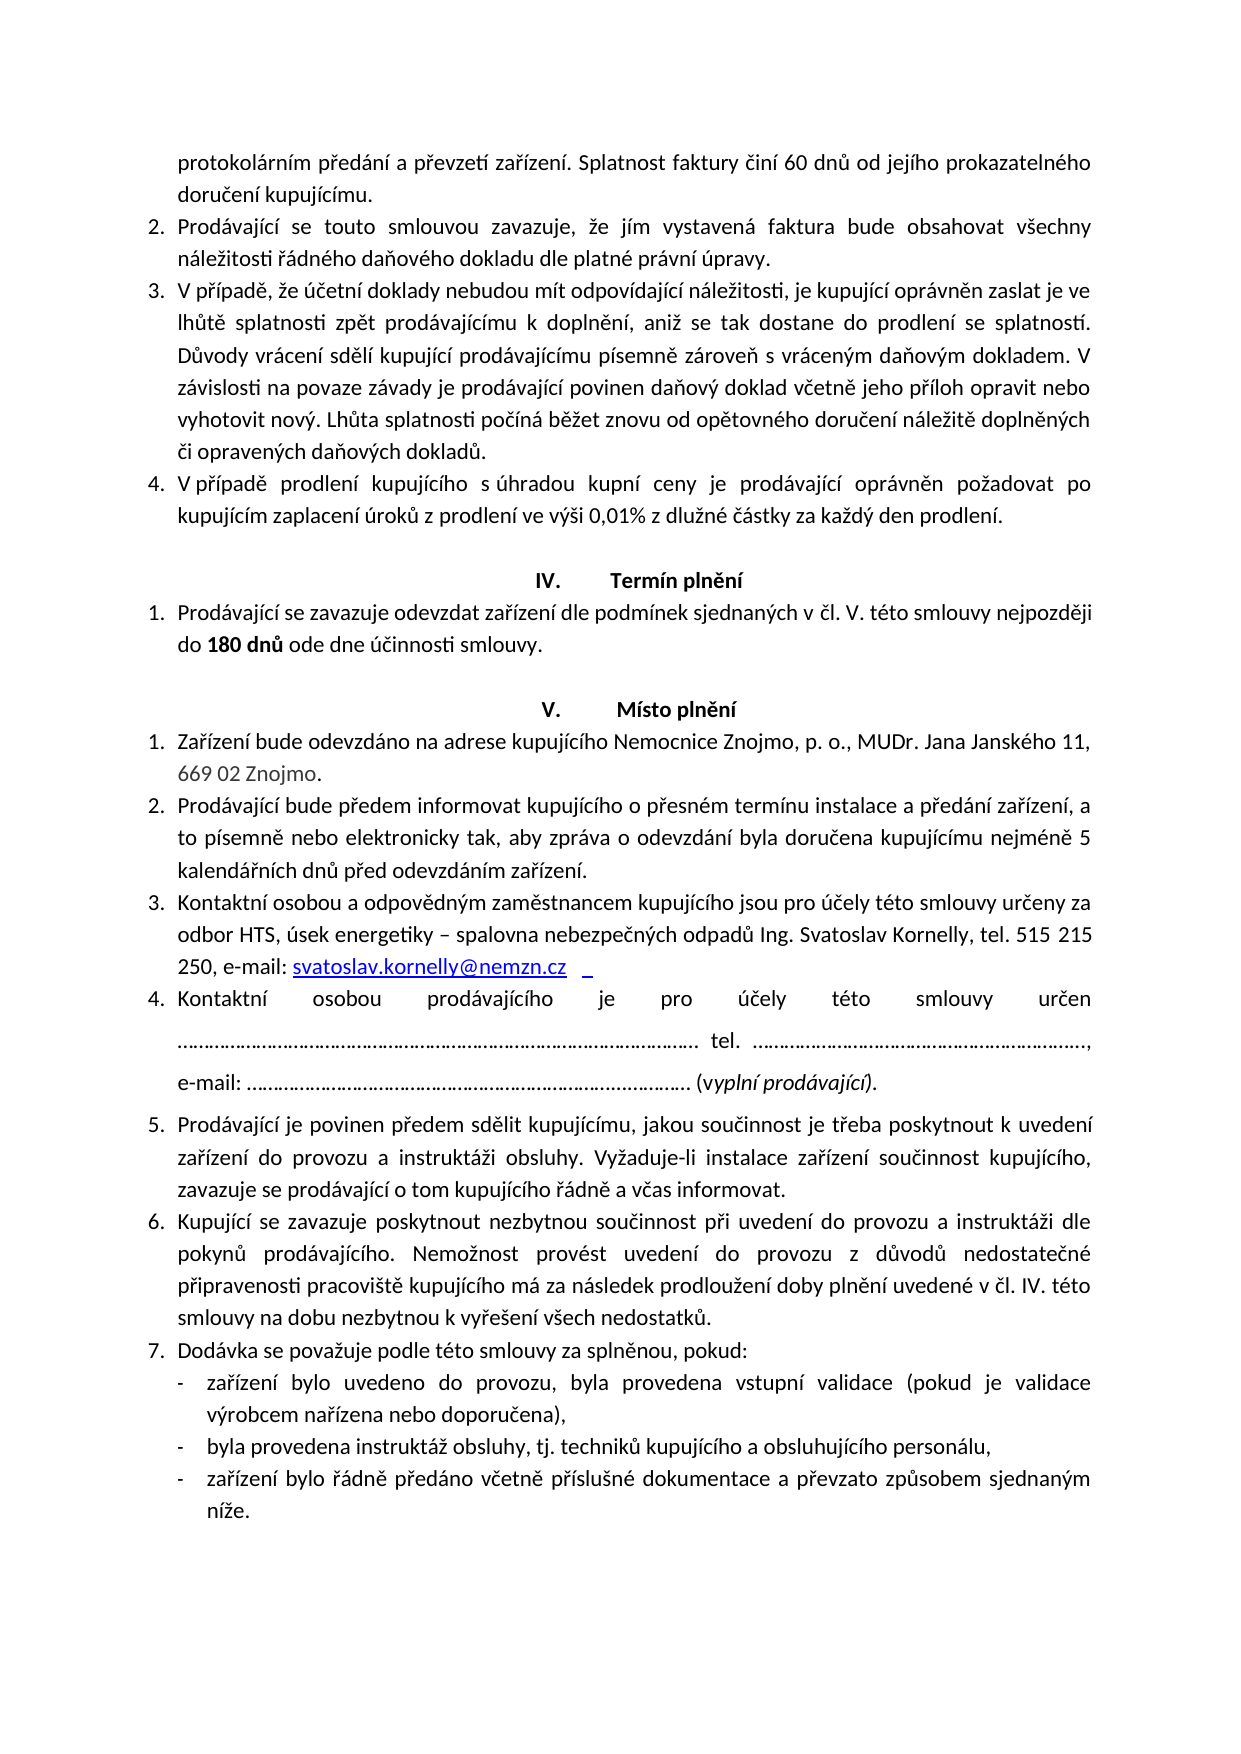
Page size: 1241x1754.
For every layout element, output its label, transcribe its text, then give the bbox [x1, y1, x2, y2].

list V případě prodlení kupujícího s úhradou kupní ceny je prodávající oprávněn požadovat po kupujícím zaplacení úroků z prodlení ve výši 0,01% z dlužné částky za každý den prodlení. [148, 469, 1093, 530]
list Kontaktní osobou prodávajícího je pro účely této smlouvy určen ……………………………………………………………………………………… tel. ……………………………………………………..., e-mail: ……………………………………………………………...………… (vyplní prodávající). [148, 984, 1093, 1096]
list Termín plnění [185, 566, 1093, 594]
list V případě, že účetní doklady nebudou mít odpovídající náležitosti, je kupující oprávněn zaslat je ve lhůtě splatnosti zpět prodávajícímu k doplnění, aniž se tak dostane do prodlení se splatností. Důvody vrácení sdělí kupující prodávajícímu písemně zároveň s vráceným daňovým dokladem. V závislosti na povaze závady je prodávající povinen daňový doklad včetně jeho příloh opravit nebo vyhotovit nový. Lhůta splatnosti počíná běžet znovu od opětovného doručení náležitě doplněných či opravených daňových dokladů. [148, 276, 1093, 465]
list zařízení bylo řádně předáno včetně příslušné dokumentace a převzato způsobem sjednaným níže. [177, 1464, 1093, 1525]
list zařízení bylo uvedeno do provozu, byla provedena vstupní validace (pokud je validace výrobcem nařízena nebo doporučena), [177, 1368, 1093, 1428]
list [148, 148, 1093, 208]
list Prodávající bude předem informovat kupujícího o přesném termínu instalace a předání zařízení, a to písemně nebo elektronicky tak, aby zpráva o odevzdání byla doručena kupujícímu nejméně 5 kalendářních dnů před odevzdáním zařízení. [148, 791, 1093, 884]
list Kontaktní osobou a odpovědným zaměstnancem kupujícího jsou pro účely této smlouvy určeny za odbor HTS, úsek energetiky – spalovna nebezpečných odpadů Ing. Svatoslav Kornelly, tel. 515 215 250, e-mail: svatoslav.kornelly@nemzn.cz [148, 888, 1093, 980]
list Místo plnění [185, 695, 1093, 723]
list Zařízení bude odevzdáno na adrese kupujícího Nemocnice Znojmo, p. o., MUDr. Jana Janského 11, 669 02 Znojmo. [148, 727, 1093, 787]
list Prodávající se zavazuje odevzdat zařízení dle podmínek sjednaných v čl. V. této smlouvy nejpozději do 180 dnů ode dne účinnosti smlouvy. [148, 598, 1093, 658]
list byla provedena instruktáž obsluhy, tj. techniků kupujícího a obsluhujícího personálu, [177, 1432, 1093, 1460]
list Dodávka se považuje podle této smlouvy za splněnou, pokud: [148, 1336, 1093, 1364]
list Kupující se zavazuje poskytnout nezbytnou součinnost při uvedení do provozu a instruktáži dle pokynů prodávajícího. Nemožnost provést uvedení do provozu z důvodů nedostatečné připravenosti pracoviště kupujícího má za následek prodloužení doby plnění uvedené v čl. IV. této smlouvy na dobu nezbytnou k vyřešení všech nedostatků. [148, 1207, 1093, 1332]
list Prodávající se touto smlouvou zavazuje, že jím vystavená faktura bude obsahovat všechny náležitosti řádného daňového dokladu dle platné právní úpravy. [148, 212, 1093, 272]
list Prodávající je povinen předem sdělit kupujícímu, jakou součinnost je třeba poskytnout k uvedení zařízení do provozu a instruktáži obsluhy. Vyžaduje-li instalace zařízení součinnost kupujícího, zavazuje se prodávající o tom kupujícího řádně a včas informovat. [148, 1110, 1093, 1203]
